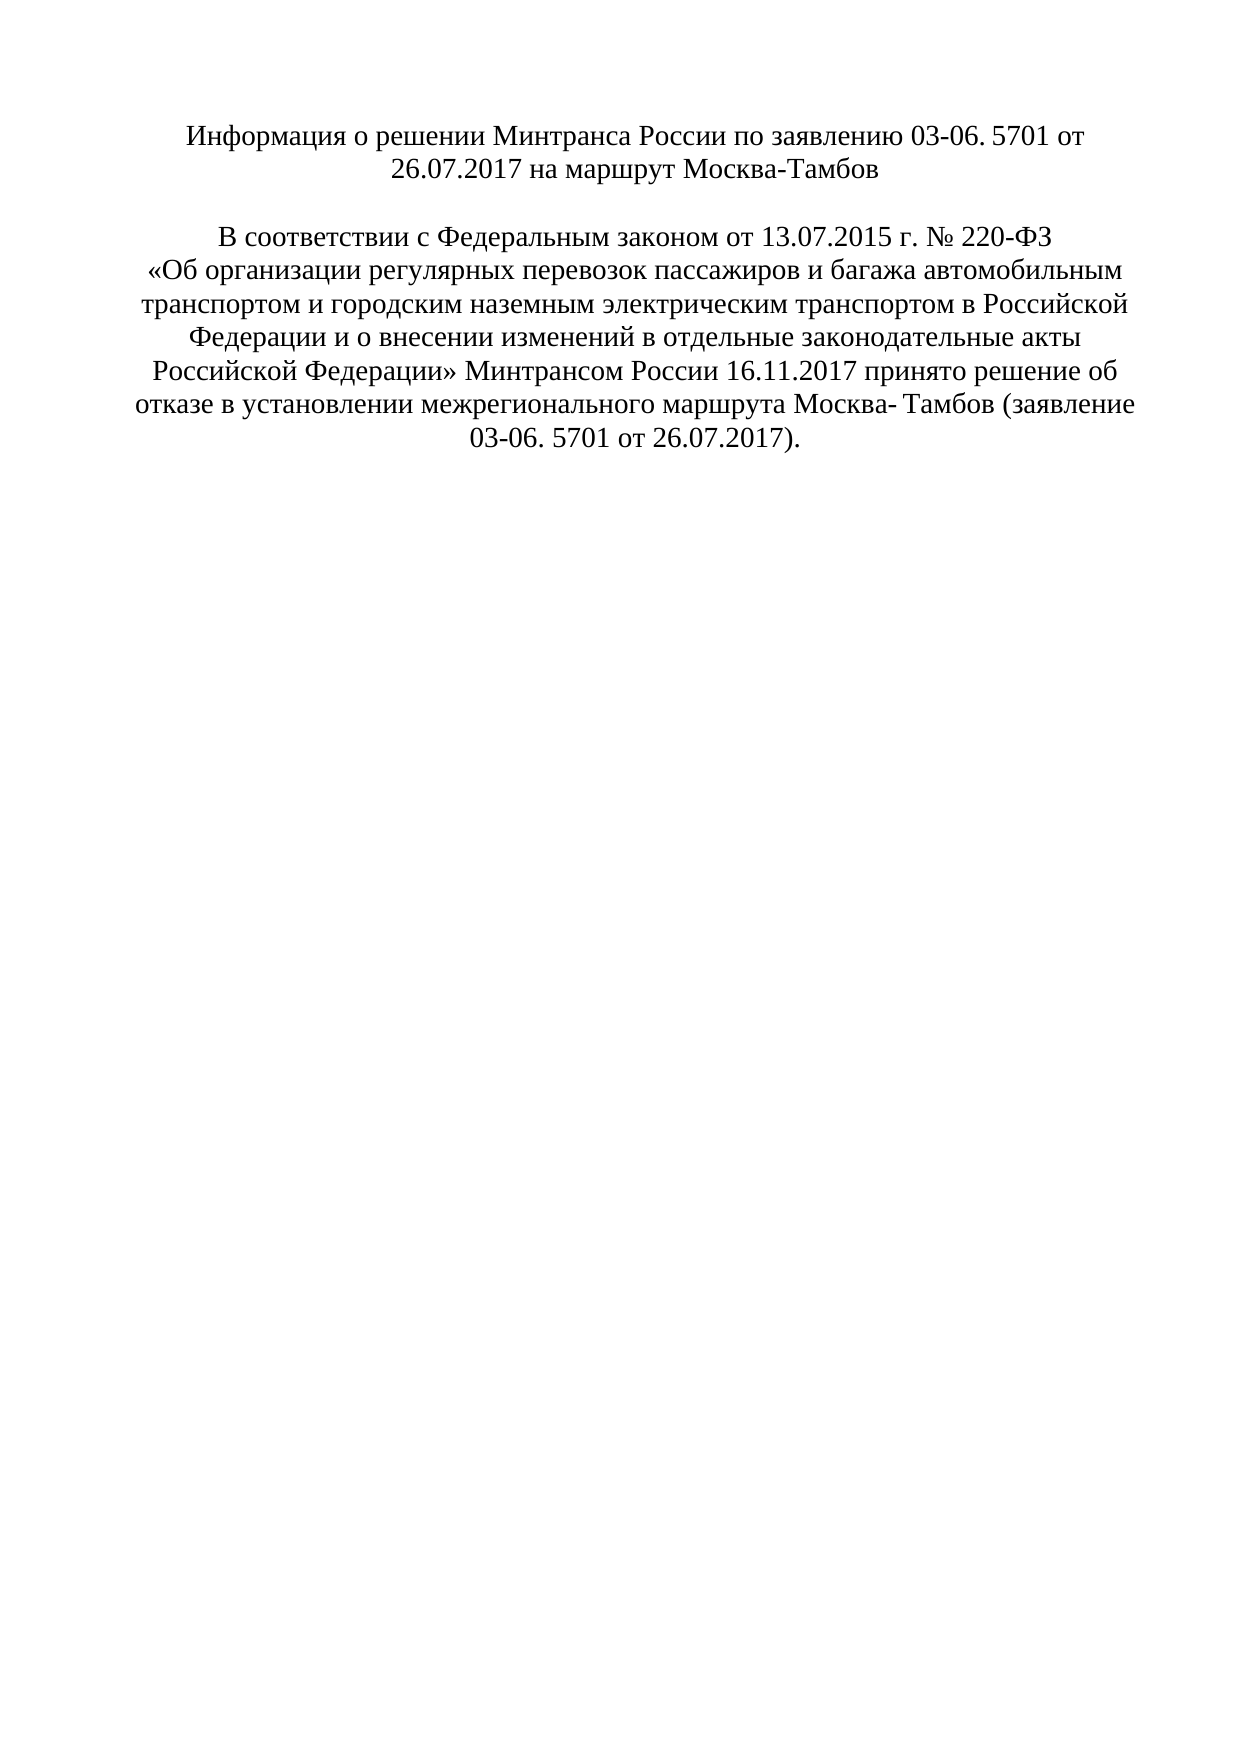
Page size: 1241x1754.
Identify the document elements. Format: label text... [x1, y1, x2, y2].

text В соответствии с Федеральным законом от 13.07.2015 г. № 220-ФЗ «Об организации регулярных перевозок пассажиров и багажа автомобильным транспортом и городским наземным электрическим транспортом в Российской Федерации и о внесении изменений в отдельные законодательные акты Российской Федерации» Минтрансом России 16.11.2017 принято решение об отказе в установлении межрегионального маршрута Москва- Тамбов (заявление 03-06. 5701 от 26.07.2017). [118, 219, 1152, 453]
text Информация о решении Минтранса России по заявлению 03-06. 5701 от 26.07.2017 на маршрут Москва-Тамбов [118, 118, 1152, 185]
